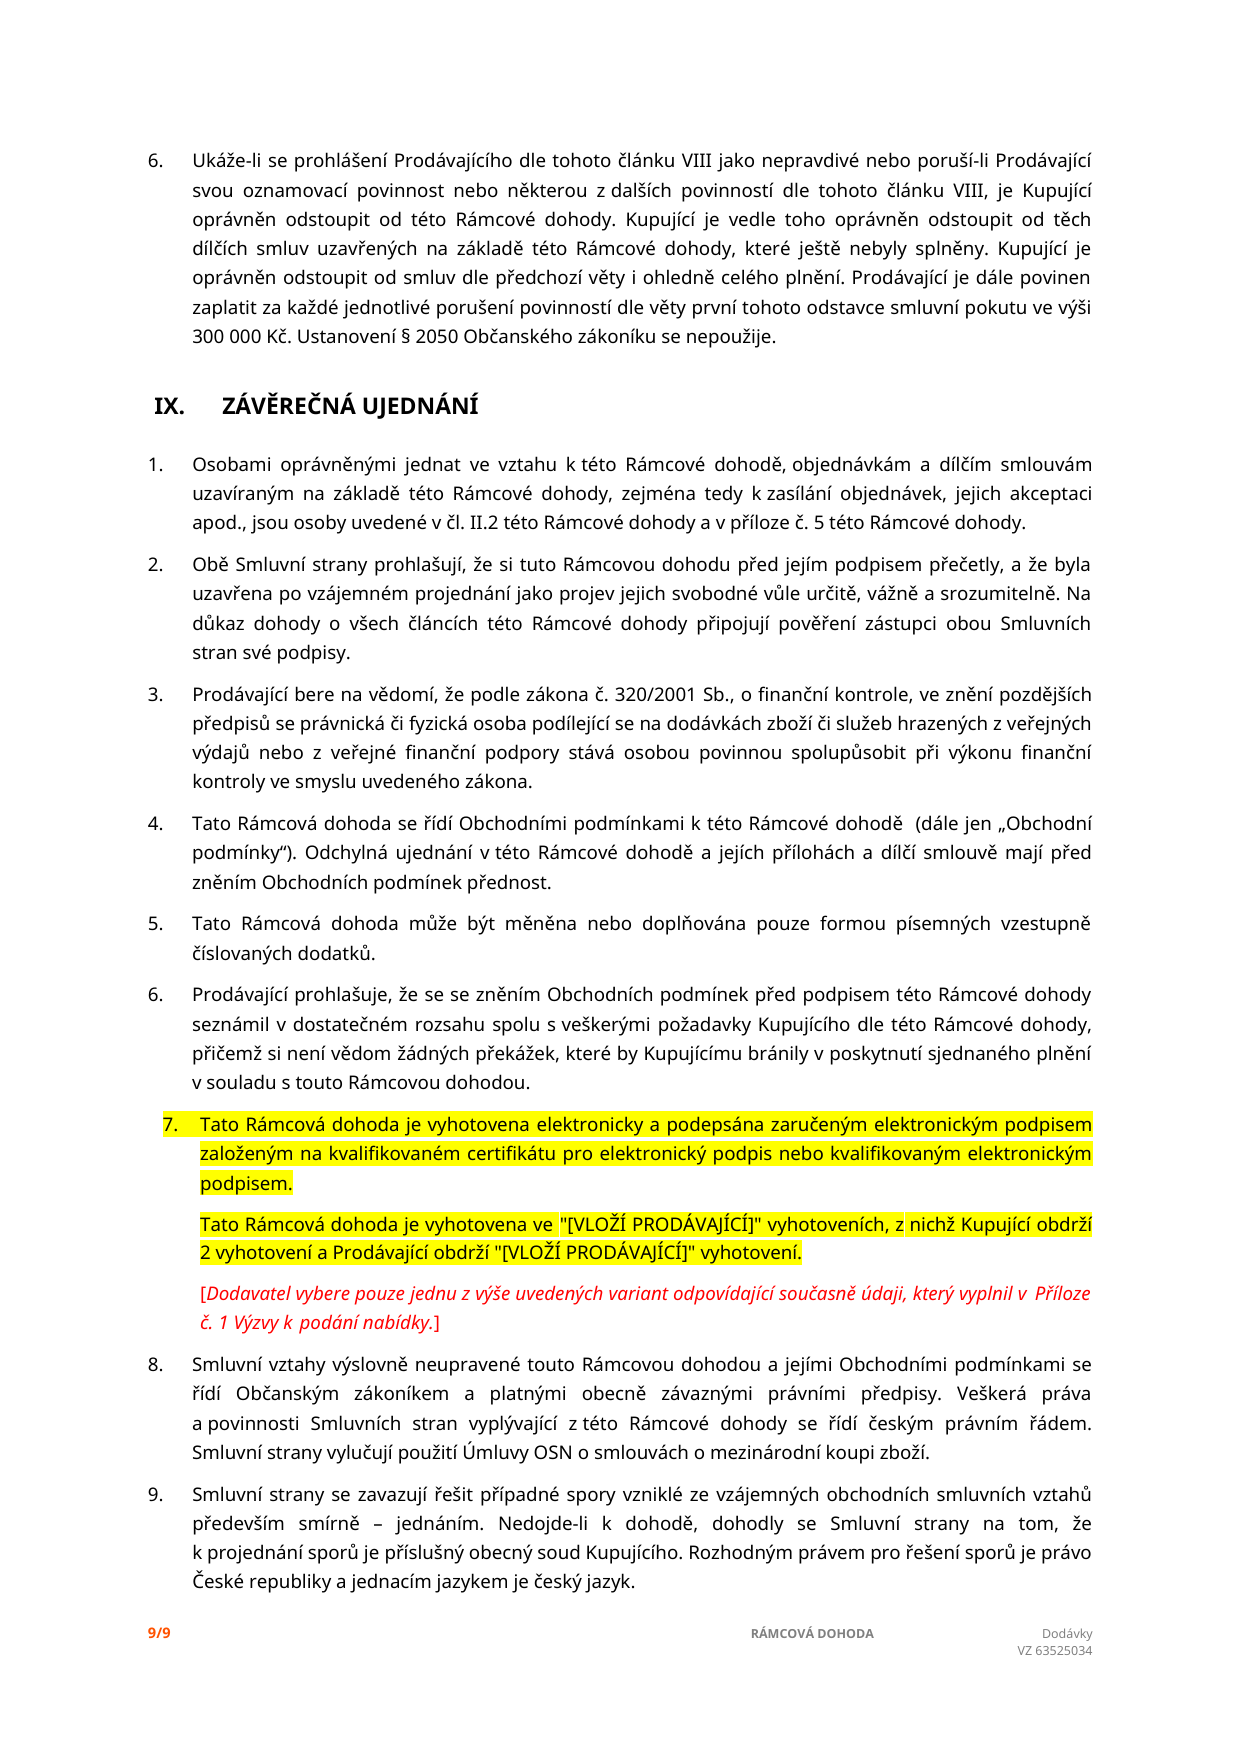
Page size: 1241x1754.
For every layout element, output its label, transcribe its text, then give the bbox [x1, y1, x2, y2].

list ZÁVĚREČNÁ UJEDNÁNÍ [185, 390, 1093, 421]
list Smluvní vztahy výslovně neupravené touto Rámcovou dohodou a jejími Obchodními podmínkami se řídí Občanským zákoníkem a platnými obecně závaznými právními předpisy. Veškerá práva a povinnosti Smluvních stran vyplývající z této Rámcové dohody se řídí českým právním řádem. Smluvní strany vylučují použití Úmluvy OSN o smlouvách o mezinárodní koupi zboží. [148, 1351, 1093, 1464]
list Prodávající prohlašuje, že se se zněním Obchodních podmínek před podpisem této Rámcové dohody seznámil v dostatečném rozsahu spolu s veškerými požadavky Kupujícího dle této Rámcové dohody, přičemž si není vědom žádných překážek, které by Kupujícímu bránily v poskytnutí sjednaného plnění v souladu s touto Rámcovou dohodou. [148, 982, 1093, 1095]
list Tato Rámcová dohoda je vyhotovena elektronicky a podepsána zaručeným elektronickým podpisem založeným na kvalifikovaném certifikátu pro elektronický podpis nebo kvalifikovaným elektronickým podpisem. [162, 1111, 1093, 1195]
list Prodávající bere na vědomí, že podle zákona č. 320/2001 Sb., o finanční kontrole, ve znění pozdějších předpisů se právnická či fyzická osoba podílející se na dodávkách zboží či služeb hrazených z veřejných výdajů nebo z veřejné finanční podpory stává osobou povinnou spolupůsobit při výkonu finanční kontroly ve smyslu uvedeného zákona. [148, 681, 1093, 794]
list Smluvní strany se zavazují řešit případné spory vzniklé ze vzájemných obchodních smluvních vztahů především smírně – jednáním. Nedojde-li k dohodě, dohodly se Smluvní strany na tom, že k projednání sporů je příslušný obecný soud Kupujícího. Rozhodným právem pro řešení sporů je právo České republiky a jednacím jazykem je český jazyk. [148, 1481, 1093, 1594]
text [Dodavatel vybere pouze jednu z výše uvedených variant odpovídající současně údaji, který vyplnil v Příloze č. 1 Výzvy k podání nabídky.] [200, 1280, 1093, 1335]
list Tato Rámcová dohoda může být měněna nebo doplňována pouze formou písemných vzestupně číslovaných dodatků. [148, 911, 1093, 966]
text Tato Rámcová dohoda je vyhotovena ve "[VLOŽÍ PRODÁVAJÍCÍ]" vyhotoveních, z nichž Kupující obdrží 2 vyhotovení a Prodávající obdrží "[VLOŽÍ PRODÁVAJÍCÍ]" vyhotovení. [200, 1212, 1093, 1265]
list Osobami oprávněnými jednat ve vztahu k této Rámcové dohodě, objednávkám a dílčím smlouvám uzavíraným na základě této Rámcové dohody, zejména tedy k zasílání objednávek, jejich akceptaci apod., jsou osoby uvedené v čl. II.2 této Rámcové dohody a v příloze č. 5 této Rámcové dohody. [148, 451, 1093, 535]
list Tato Rámcová dohoda se řídí Obchodními podmínkami k této Rámcové dohodě (dále jen „Obchodní podmínky“). Odchylná ujednání v této Rámcové dohodě a jejích přílohách a dílčí smlouvě mají před zněním Obchodních podmínek přednost. [148, 810, 1093, 894]
list Ukáže-li se prohlášení Prodávajícího dle tohoto článku VIII jako nepravdivé nebo poruší-li Prodávající svou oznamovací povinnost nebo některou z dalších povinností dle tohoto článku VIII, je Kupující oprávněn odstoupit od této Rámcové dohody. Kupující je vedle toho oprávněn odstoupit od těch dílčích smluv uzavřených na základě této Rámcové dohody, které ještě nebyly splněny. Kupující je oprávněn odstoupit od smluv dle předchozí věty i ohledně celého plnění. Prodávající je dále povinen zaplatit za každé jednotlivé porušení povinností dle věty první tohoto odstavce smluvní pokutu ve výši 300 000 Kč. Ustanovení § 2050 Občanského zákoníku se nepoužije. [148, 148, 1093, 349]
list Obě Smluvní strany prohlašují, že si tuto Rámcovou dohodu před jejím podpisem přečetly, a že byla uzavřena po vzájemném projednání jako projev jejich svobodné vůle určitě, vážně a srozumitelně. Na důkaz dohody o všech článcích této Rámcové dohody připojují pověření zástupci obou Smluvních stran své podpisy. [148, 551, 1093, 664]
